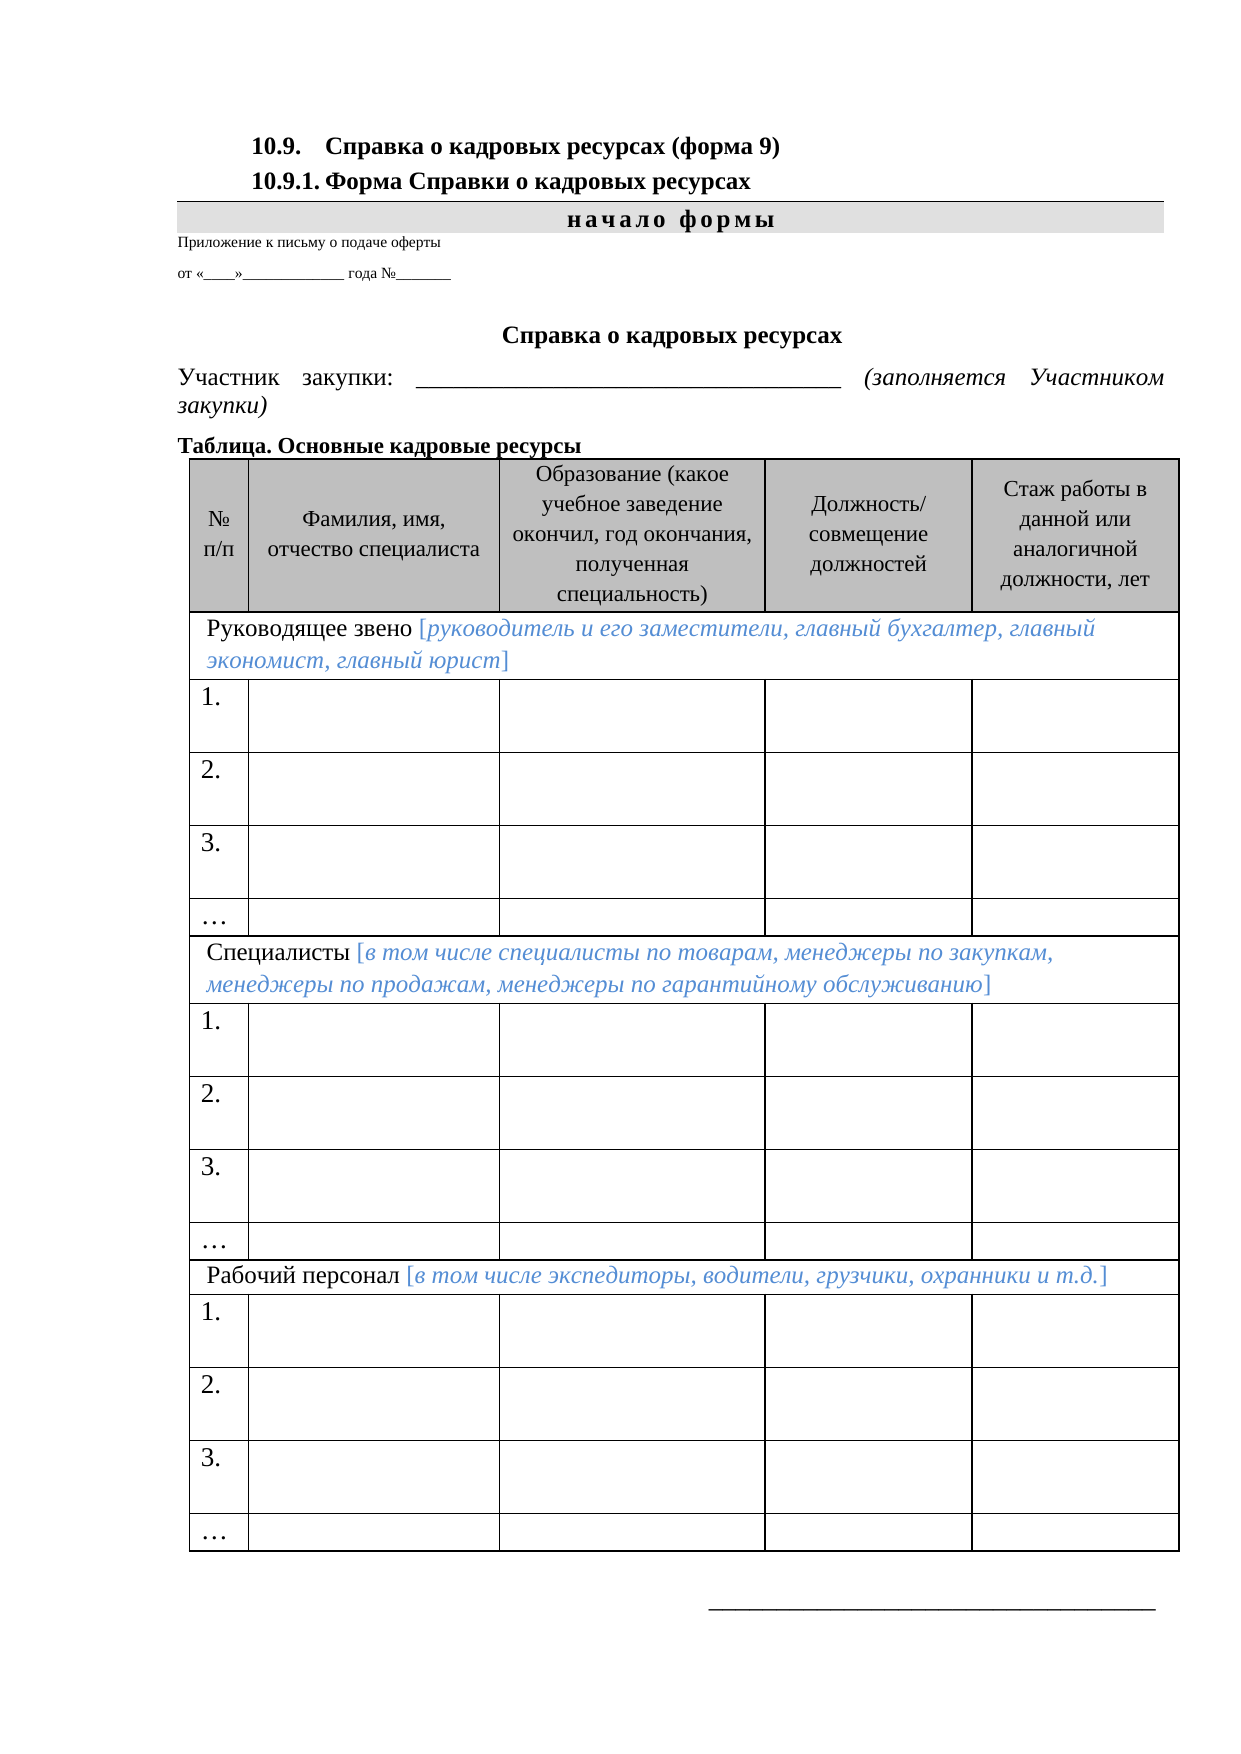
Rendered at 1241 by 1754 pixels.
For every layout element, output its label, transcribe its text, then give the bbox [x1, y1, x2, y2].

table_cell [190, 1295, 248, 1367]
table_cell [500, 1004, 764, 1076]
table_cell [973, 1150, 1178, 1222]
table_cell [973, 1004, 1178, 1076]
table_cell … [190, 1514, 248, 1550]
table_cell [973, 1368, 1178, 1439]
table_cell [249, 899, 499, 935]
table_cell [973, 1514, 1178, 1550]
table_header № п/п [190, 460, 248, 611]
table_cell … [190, 899, 248, 935]
table_cell [766, 1514, 971, 1550]
text Участник закупки: __________________________________ (заполняется Участником закупки) [177, 362, 1167, 419]
table_cell [973, 899, 1178, 935]
table_cell [766, 826, 971, 898]
table_cell [500, 1514, 764, 1550]
table_cell [973, 1441, 1178, 1513]
table_cell [766, 680, 971, 752]
table_cell [249, 1514, 499, 1550]
table_cell [766, 1150, 971, 1222]
table_header Должность/ совмещение должностей [766, 460, 971, 611]
table_cell [190, 1077, 248, 1149]
table_cell [500, 1150, 764, 1222]
table_cell [766, 1077, 971, 1149]
table_cell [190, 680, 248, 752]
table_cell [766, 899, 971, 935]
table_cell Специалисты [в том числе специалисты по товарам, менеджеры по закупкам, менеджеры по продажам, менеджеры по гарантийному обслуживанию] [190, 937, 1178, 1003]
table_cell [249, 1150, 499, 1222]
table_cell [249, 1368, 499, 1439]
text Таблица. Основные кадровые ресурсы [177, 432, 1167, 458]
text Справка о кадровых ресурсах [177, 320, 1167, 349]
table_cell [766, 753, 971, 825]
table_cell [249, 1004, 499, 1076]
table_cell [190, 1004, 248, 1076]
table_header Фамилия, имя, отчество специалиста [249, 460, 499, 611]
table_cell [766, 1441, 971, 1513]
table_cell [973, 680, 1178, 752]
table_cell [249, 1441, 499, 1513]
table_cell [500, 826, 764, 898]
table_cell [973, 753, 1178, 825]
text начало формы [177, 202, 1164, 233]
table_cell [973, 1295, 1178, 1367]
table_cell [500, 680, 764, 752]
table_cell [766, 1223, 971, 1259]
table_cell [500, 1368, 764, 1439]
table_cell [766, 1295, 971, 1367]
table_cell [500, 753, 764, 825]
list Форма Справки о кадровых ресурсах [177, 166, 1167, 195]
table_cell [249, 826, 499, 898]
table_cell Рабочий персонал [в том числе экспедиторы, водители, грузчики, охранники и т.д.] [190, 1261, 1178, 1293]
table_cell [190, 1150, 248, 1222]
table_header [691, 1552, 1167, 1614]
table_cell [500, 1223, 764, 1259]
table_cell [249, 1295, 499, 1367]
table_cell [249, 1077, 499, 1149]
table_cell Руководящее звено [руководитель и его заместители, главный бухгалтер, главный экономист, главный юрист] [190, 613, 1178, 679]
table_cell … [190, 1223, 248, 1259]
table_cell [500, 1077, 764, 1149]
table_cell [190, 826, 248, 898]
table_cell [190, 1368, 248, 1439]
table_cell [190, 753, 248, 825]
table_cell [973, 1223, 1178, 1259]
table_cell [249, 680, 499, 752]
table_cell [973, 826, 1178, 898]
table_header Образование (какое учебное заведение окончил, год окончания, полученная специальность) [500, 460, 764, 611]
table_cell [249, 1223, 499, 1259]
table_cell [249, 753, 499, 825]
text Приложение к письму о подаче оферты от «____»_____________ года №_______ [177, 233, 1167, 295]
table_cell [766, 1004, 971, 1076]
table_cell [973, 1077, 1178, 1149]
table_cell [190, 1441, 248, 1513]
table_cell [766, 1368, 971, 1439]
table_header Стаж работы в данной или аналогичной должности, лет [973, 460, 1178, 611]
table_cell [500, 1295, 764, 1367]
table_cell [500, 1441, 764, 1513]
list Справка о кадровых ресурсах (форма 9) [177, 131, 1167, 160]
table_cell [500, 899, 764, 935]
